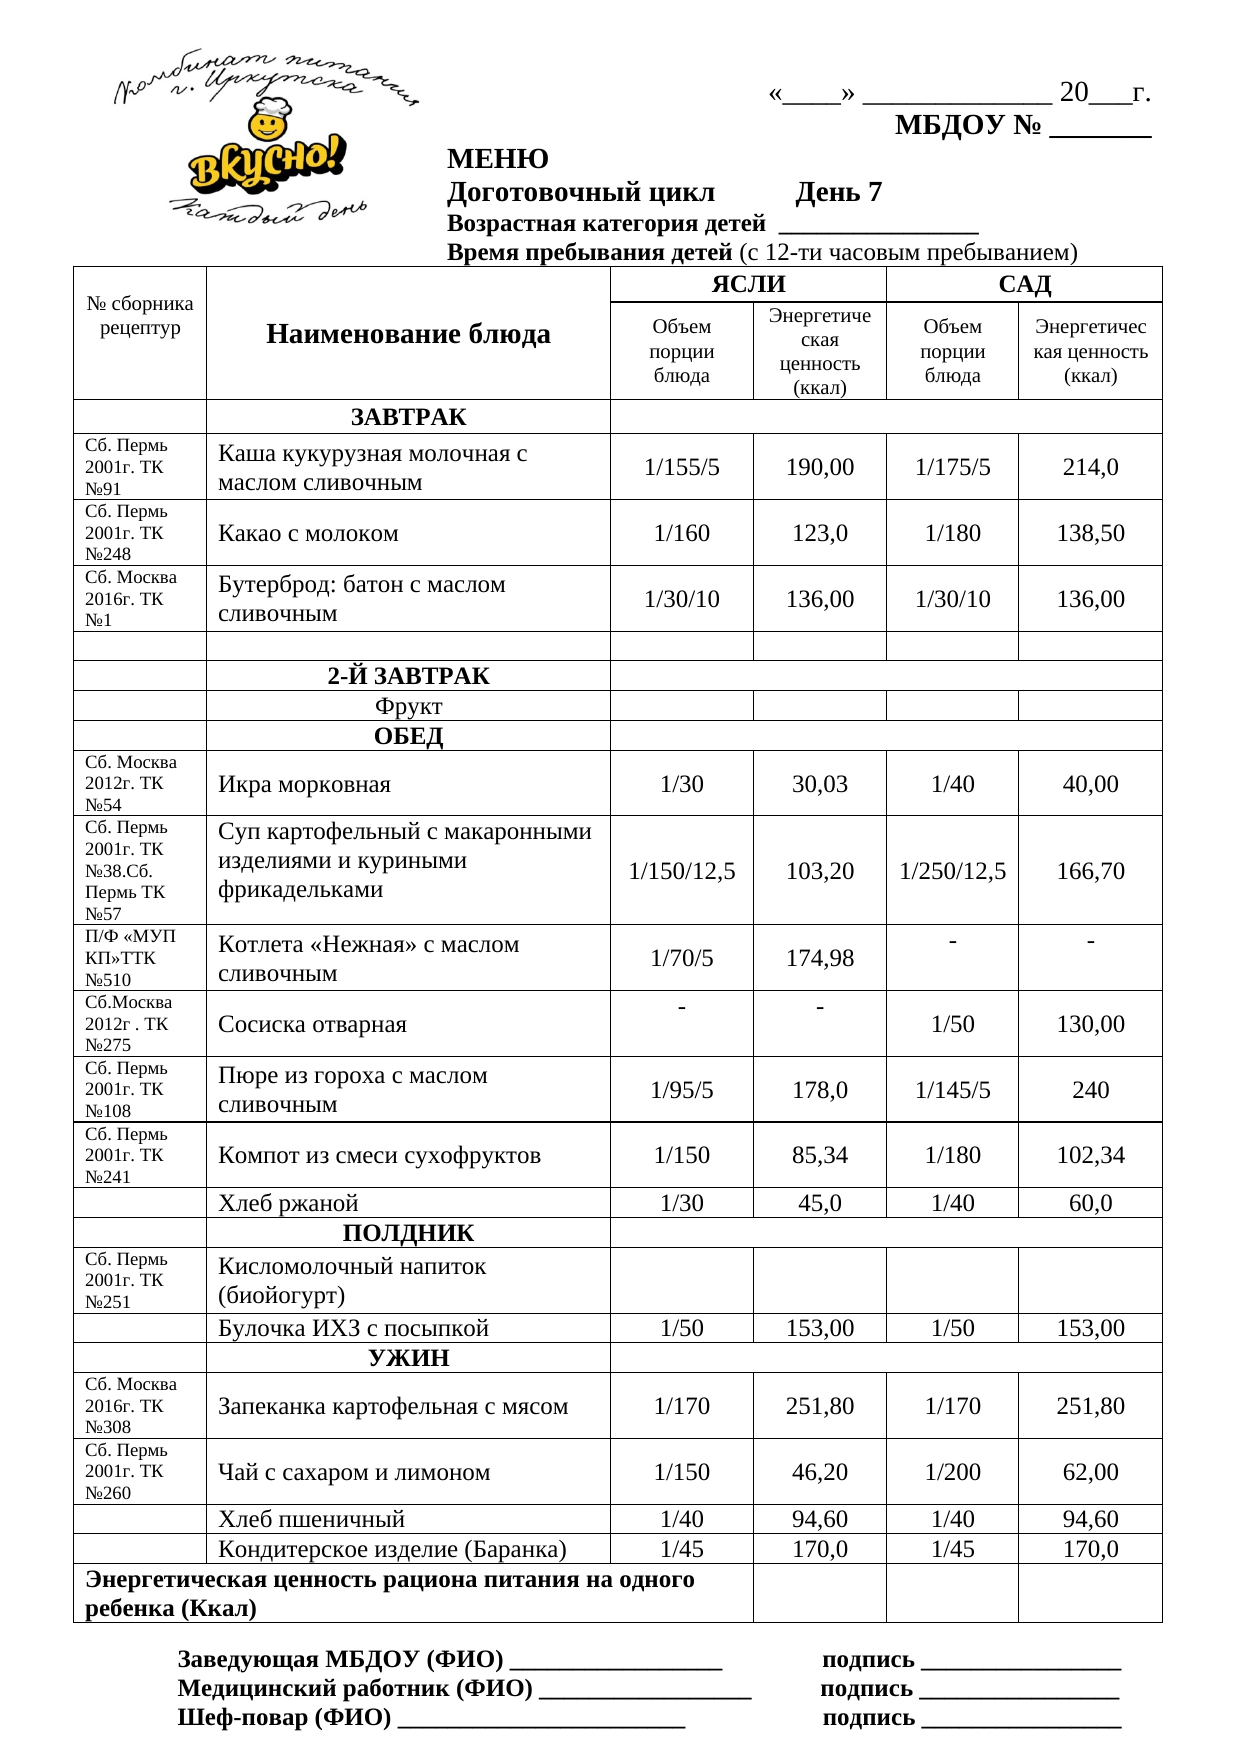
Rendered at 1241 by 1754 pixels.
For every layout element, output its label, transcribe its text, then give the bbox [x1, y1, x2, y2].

table_cell [74, 1343, 206, 1372]
table_cell [887, 1248, 1018, 1312]
table_cell 174,98 [754, 925, 886, 990]
table_cell [754, 1564, 886, 1622]
table_cell 30,03 [754, 751, 886, 815]
table_cell Каша кукурузная молочная с маслом сливочным [207, 434, 610, 499]
table_cell Сб. Пермь 2001г. ТК №108 [74, 1057, 206, 1121]
table_cell [74, 1505, 206, 1533]
table_cell Энергетическая ценность рациона питания на одного ребенка (Ккал) [74, 1564, 753, 1622]
table_cell 170,0 [754, 1534, 886, 1563]
table_cell Бутерброд: батон с маслом сливочным [207, 566, 610, 631]
table_cell Икра морковная [207, 751, 610, 815]
table_cell УЖИН [207, 1343, 610, 1372]
table_cell 1/250/12,5 [887, 816, 1018, 924]
table_cell ПОЛДНИК [207, 1218, 610, 1247]
text Возрастная категория детей ________________ [429, 208, 1152, 237]
table_cell Сб. Пермь 2001г. ТК №241 [74, 1123, 206, 1187]
table_cell 214,0 [1019, 434, 1162, 499]
table_header № сборника рецептур [74, 267, 206, 399]
table_cell 1/30 [611, 1188, 753, 1217]
table_cell 2-Й ЗАВТРАК [207, 661, 610, 690]
table_cell Сб. Пермь 2001г. ТК №91 [74, 434, 206, 499]
table_cell 251,80 [1019, 1373, 1162, 1438]
text МЕНЮ [429, 141, 1152, 174]
table_cell 170,0 [1019, 1534, 1162, 1563]
table_cell [74, 1534, 206, 1563]
table_cell Сб. Пермь 2001г. ТК №251 [74, 1248, 206, 1312]
table_cell 1/155/5 [611, 434, 753, 499]
text Заведующая МБДОУ (ФИО) _________________ подпись ________________ [177, 1644, 1152, 1673]
table_cell ЗАВТРАК [207, 400, 610, 433]
table_cell [887, 1564, 1018, 1622]
table_cell [887, 691, 1018, 720]
table_header ЯСЛИ [611, 267, 886, 301]
table_cell 190,00 [754, 434, 886, 499]
table_cell 1/50 [887, 1314, 1018, 1342]
table_cell [754, 691, 886, 720]
table_cell 138,50 [1019, 500, 1162, 565]
table_cell Хлеб пшеничный [207, 1505, 610, 1533]
table_cell Сб. Пермь 2001г. ТК №260 [74, 1439, 206, 1503]
table_cell Кондитерское изделие (Баранка) [207, 1534, 610, 1563]
table_cell 1/30/10 [611, 566, 753, 631]
table_cell 153,00 [1019, 1314, 1162, 1342]
table_cell Объем порции блюда [611, 303, 753, 399]
table_cell Пюре из гороха с маслом сливочным [207, 1057, 610, 1121]
table_cell [74, 1314, 206, 1342]
table_cell 1/170 [887, 1373, 1018, 1438]
table_cell Сб. Москва 2016г. ТК №1 [74, 566, 206, 631]
table_cell Булочка ИХЗ с посыпкой [207, 1314, 610, 1342]
table_cell [887, 632, 1018, 660]
table_cell [1019, 632, 1162, 660]
table_cell [754, 1248, 886, 1312]
table_cell 1/50 [611, 1314, 753, 1342]
table_cell [611, 400, 1162, 433]
table_cell [611, 1218, 1162, 1247]
table_cell ОБЕД [207, 721, 610, 750]
table_cell 45,0 [754, 1188, 886, 1217]
table_cell Какао с молоком [207, 500, 610, 565]
table_cell 1/150 [611, 1123, 753, 1187]
table_cell 178,0 [754, 1057, 886, 1121]
table_cell 1/175/5 [887, 434, 1018, 499]
table_cell 103,20 [754, 816, 886, 924]
table_cell [611, 721, 1162, 750]
table_cell Чай с сахаром и лимоном [207, 1439, 610, 1503]
table_cell 40,00 [1019, 751, 1162, 815]
picture [93, 45, 429, 241]
table_cell 251,80 [754, 1373, 886, 1438]
table_cell Сб. Пермь 2001г. ТК №248 [74, 500, 206, 565]
table_cell 130,00 [1019, 991, 1162, 1056]
table_cell 1/200 [887, 1439, 1018, 1503]
table_cell - [887, 925, 1018, 990]
table_cell 1/150 [611, 1439, 753, 1503]
table_cell 1/30 [611, 751, 753, 815]
table_cell Энергетическая ценность (ккал) [754, 303, 886, 399]
table_cell 1/45 [887, 1534, 1018, 1563]
table_cell 85,34 [754, 1123, 886, 1187]
table_cell 94,60 [1019, 1505, 1162, 1533]
table_cell Компот из смеси сухофруктов [207, 1123, 610, 1187]
table_cell 46,20 [754, 1439, 886, 1503]
table_cell [74, 721, 206, 750]
table_cell 1/180 [887, 500, 1018, 565]
table_cell Объем порции блюда [887, 303, 1018, 399]
table_cell 94,60 [754, 1505, 886, 1533]
table_cell [1019, 691, 1162, 720]
table_cell Сосиска отварная [207, 991, 610, 1056]
table_cell [754, 632, 886, 660]
table_cell [74, 400, 206, 433]
table_cell [1019, 1564, 1162, 1622]
text Время пребывания детей (с 12-ти часовым пребыванием) [177, 237, 1152, 266]
table_cell [611, 632, 753, 660]
table_cell П/Ф «МУП КП»ТТК №510 [74, 925, 206, 990]
table_header САД [887, 267, 1162, 301]
table_cell Сб.Москва 2012г . ТК №275 [74, 991, 206, 1056]
table_cell 136,00 [754, 566, 886, 631]
table_cell [611, 1343, 1162, 1372]
table_cell Фрукт [207, 691, 610, 720]
table_cell 1/40 [887, 751, 1018, 815]
table_cell [74, 691, 206, 720]
table_cell [611, 691, 753, 720]
table_cell Энергетическая ценность (ккал) [1019, 303, 1162, 399]
table_cell - [1019, 925, 1162, 990]
table_cell - [754, 991, 886, 1056]
table_cell 62,00 [1019, 1439, 1162, 1503]
table_cell 1/170 [611, 1373, 753, 1438]
table_cell - [611, 991, 753, 1056]
table_cell Суп картофельный с макаронными изделиями и куриными фрикадельками [207, 816, 610, 924]
table_cell Сб. Москва 2012г. ТК №54 [74, 751, 206, 815]
table_cell 102,34 [1019, 1123, 1162, 1187]
table_cell Запеканка картофельная с мясом [207, 1373, 610, 1438]
table_cell [611, 1248, 753, 1312]
table_cell 123,0 [754, 500, 886, 565]
table_cell 1/30/10 [887, 566, 1018, 631]
table_cell 166,70 [1019, 816, 1162, 924]
table_cell Сб. Пермь 2001г. ТК №38.Сб. Пермь ТК №57 [74, 816, 206, 924]
text МБДОУ № _______ [429, 107, 1152, 141]
table_cell 1/150/12,5 [611, 816, 753, 924]
table_cell [207, 632, 610, 660]
text «____» _____________ 20___г. [429, 74, 1152, 107]
table_cell Котлета «Нежная» с маслом сливочным [207, 925, 610, 990]
table_cell Сб. Москва 2016г. ТК №308 [74, 1373, 206, 1438]
table_cell 1/180 [887, 1123, 1018, 1187]
text Шеф-повар (ФИО) _______________________ подпись ________________ [177, 1702, 1152, 1731]
table_cell 60,0 [1019, 1188, 1162, 1217]
table_cell [74, 661, 206, 690]
table_cell 136,00 [1019, 566, 1162, 631]
table_cell 153,00 [754, 1314, 886, 1342]
table_cell 1/95/5 [611, 1057, 753, 1121]
table_cell Хлеб ржаной [207, 1188, 610, 1217]
table_cell 1/160 [611, 500, 753, 565]
table_cell Кисломолочный напиток (биойогурт) [207, 1248, 610, 1312]
table_cell 1/50 [887, 991, 1018, 1056]
text Медицинский работник (ФИО) _________________ подпись ________________ [177, 1673, 1152, 1702]
table_cell [611, 661, 1162, 690]
table_cell [74, 632, 206, 660]
table_cell 1/45 [611, 1534, 753, 1563]
table_cell [74, 1188, 206, 1217]
table_cell 1/40 [887, 1505, 1018, 1533]
table_header Наименование блюда [207, 267, 610, 399]
table_cell 1/70/5 [611, 925, 753, 990]
table_cell [1019, 1248, 1162, 1312]
text Доготовочный цикл День 7 [429, 174, 1152, 208]
table_cell 240 [1019, 1057, 1162, 1121]
table_cell 1/40 [611, 1505, 753, 1533]
table_cell 1/40 [887, 1188, 1018, 1217]
table_cell 1/145/5 [887, 1057, 1018, 1121]
table_cell [74, 1218, 206, 1247]
